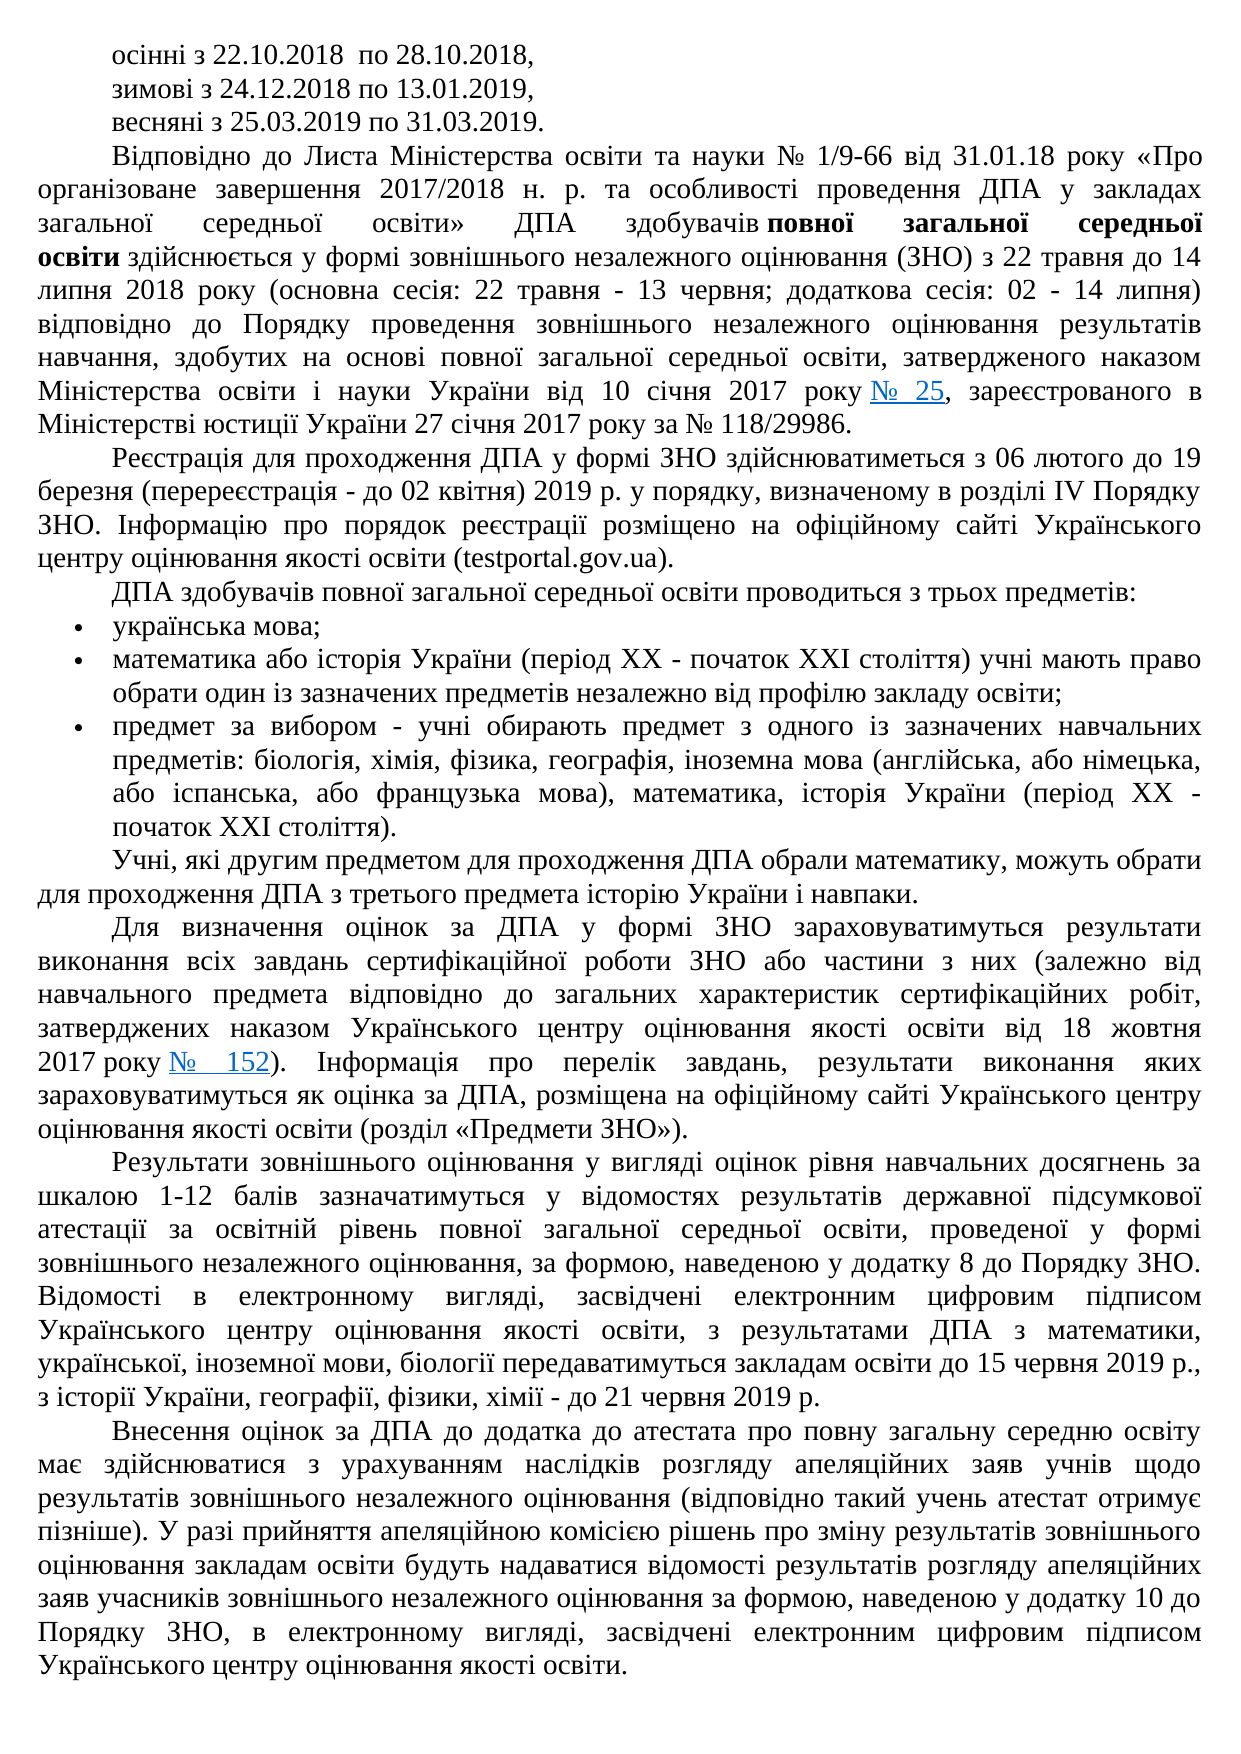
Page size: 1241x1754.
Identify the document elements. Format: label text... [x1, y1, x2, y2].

text Реєстрація для проходження ДПА у формі ЗНО здійснюватиметься з 06 лютого до 19 березня (перереєстрація - до 02 квітня) 2019 р. у порядку, визначеному в розділі IV Порядку ЗНО. Інформацію про порядок реєстрації розміщено на офіційному сайті Українського центру оцінювання якості освіти (testportal.gov.ua). [37, 440, 1203, 574]
list українська мова; [75, 608, 1203, 641]
text Учні, які другим предметом для проходження ДПА обрали математику, можуть обрати для проходження ДПА з третього предмета історію України і навпаки. [37, 842, 1203, 909]
text зимові з 24.12.2018 по 13.01.2019, [37, 71, 1203, 104]
text Внесення оцінок за ДПА до додатка до атестата про повну загальну середню освіту має здійснюватися з урахуванням наслідків розгляду апеляційних заяв учнів щодо результатів зовнішнього незалежного оцінювання (відповідно такий учень атестат отримує пізніше). У разі прийняття апеляційною комісією рішень про зміну результатів зовнішнього оцінювання закладам освіти будуть надаватися відомості результатів розгляду апеляційних заяв учасників зовнішнього незалежного оцінювання за формою, наведеною у додатку 10 до Порядку ЗНО, в електронному вигляді, засвідчені електронним цифровим підписом Українського центру оцінювання якості освіти. [37, 1413, 1203, 1681]
text весняні з 25.03.2019 по 31.03.2019. [37, 104, 1203, 138]
text ДПА здобувачів повної загальної середньої освіти проводиться з трьох предметів: [37, 574, 1203, 608]
text осінні з 22.10.2018 по 28.10.2018, [37, 37, 1203, 71]
list математика або історія України (період ХХ - початок ХХІ століття) учні мають право обрати один із зазначених предметів незалежно від профілю закладу освіти; [75, 641, 1203, 708]
text Для визначення оцінок за ДПА у формі ЗНО зараховуватимуться результати виконання всіх завдань сертифікаційної роботи ЗНО або частини з них (залежно від навчального предмета відповідно до загальних характеристик сертифікаційних робіт, затверджених наказом Українського центру оцінювання якості освіти від 18 жовтня 2017 року № 152). Інформація про перелік завдань, результати виконання яких зараховуватимуться як оцінка за ДПА, розміщена на офіційному сайті Українського центру оцінювання якості освіти (розділ «Предмети ЗНО»). [37, 909, 1203, 1144]
text Відповідно до Листа Міністерства освіти та науки № 1/9-66 від 31.01.18 року «Про організоване завершення 2017/2018 н. р. та особливості проведення ДПА у закладах загальної середньої освіти» ДПА здобувачів повної загальної середньої освіти здійснюється у формі зовнішнього незалежного оцінювання (ЗНО) з 22 травня до 14 липня 2018 року (основна сесія: 22 травня - 13 червня; додаткова сесія: 02 - 14 липня) відповідно до Порядку проведення зовнішнього незалежного оцінювання результатів навчання, здобутих на основі повної загальної середньої освіти, затвердженого наказом Міністерства освіти і науки України від 10 січня 2017 року № 25, зареєстрованого в Міністерстві юстиції України 27 січня 2017 року за № 118/29986. [37, 138, 1203, 440]
list предмет за вибором - учні обирають предмет з одного із зазначених навчальних предметів: біологія, хімія, фізика, географія, іноземна мова (англійська, або німецька, або іспанська, або французька мова), математика, історія України (період ХХ - початок ХХІ століття). [75, 708, 1203, 842]
text Результати зовнішнього оцінювання у вигляді оцінок рівня навчальних досягнень за шкалою 1-12 балів зазначатимуться у відомостях результатів державної підсумкової атестації за освітній рівень повної загальної середньої освіти, проведеної у формі зовнішнього незалежного оцінювання, за формою, наведеною у додатку 8 до Порядку ЗНО. Відомості в електронному вигляді, засвідчені електронним цифровим підписом Українського центру оцінювання якості освіти, з результатами ДПА з математики, української, іноземної мови, біології передаватимуться закладам освіти до 15 червня 2019 р., з історії України, географії, фізики, хімії - до 21 червня 2019 р. [37, 1144, 1203, 1413]
